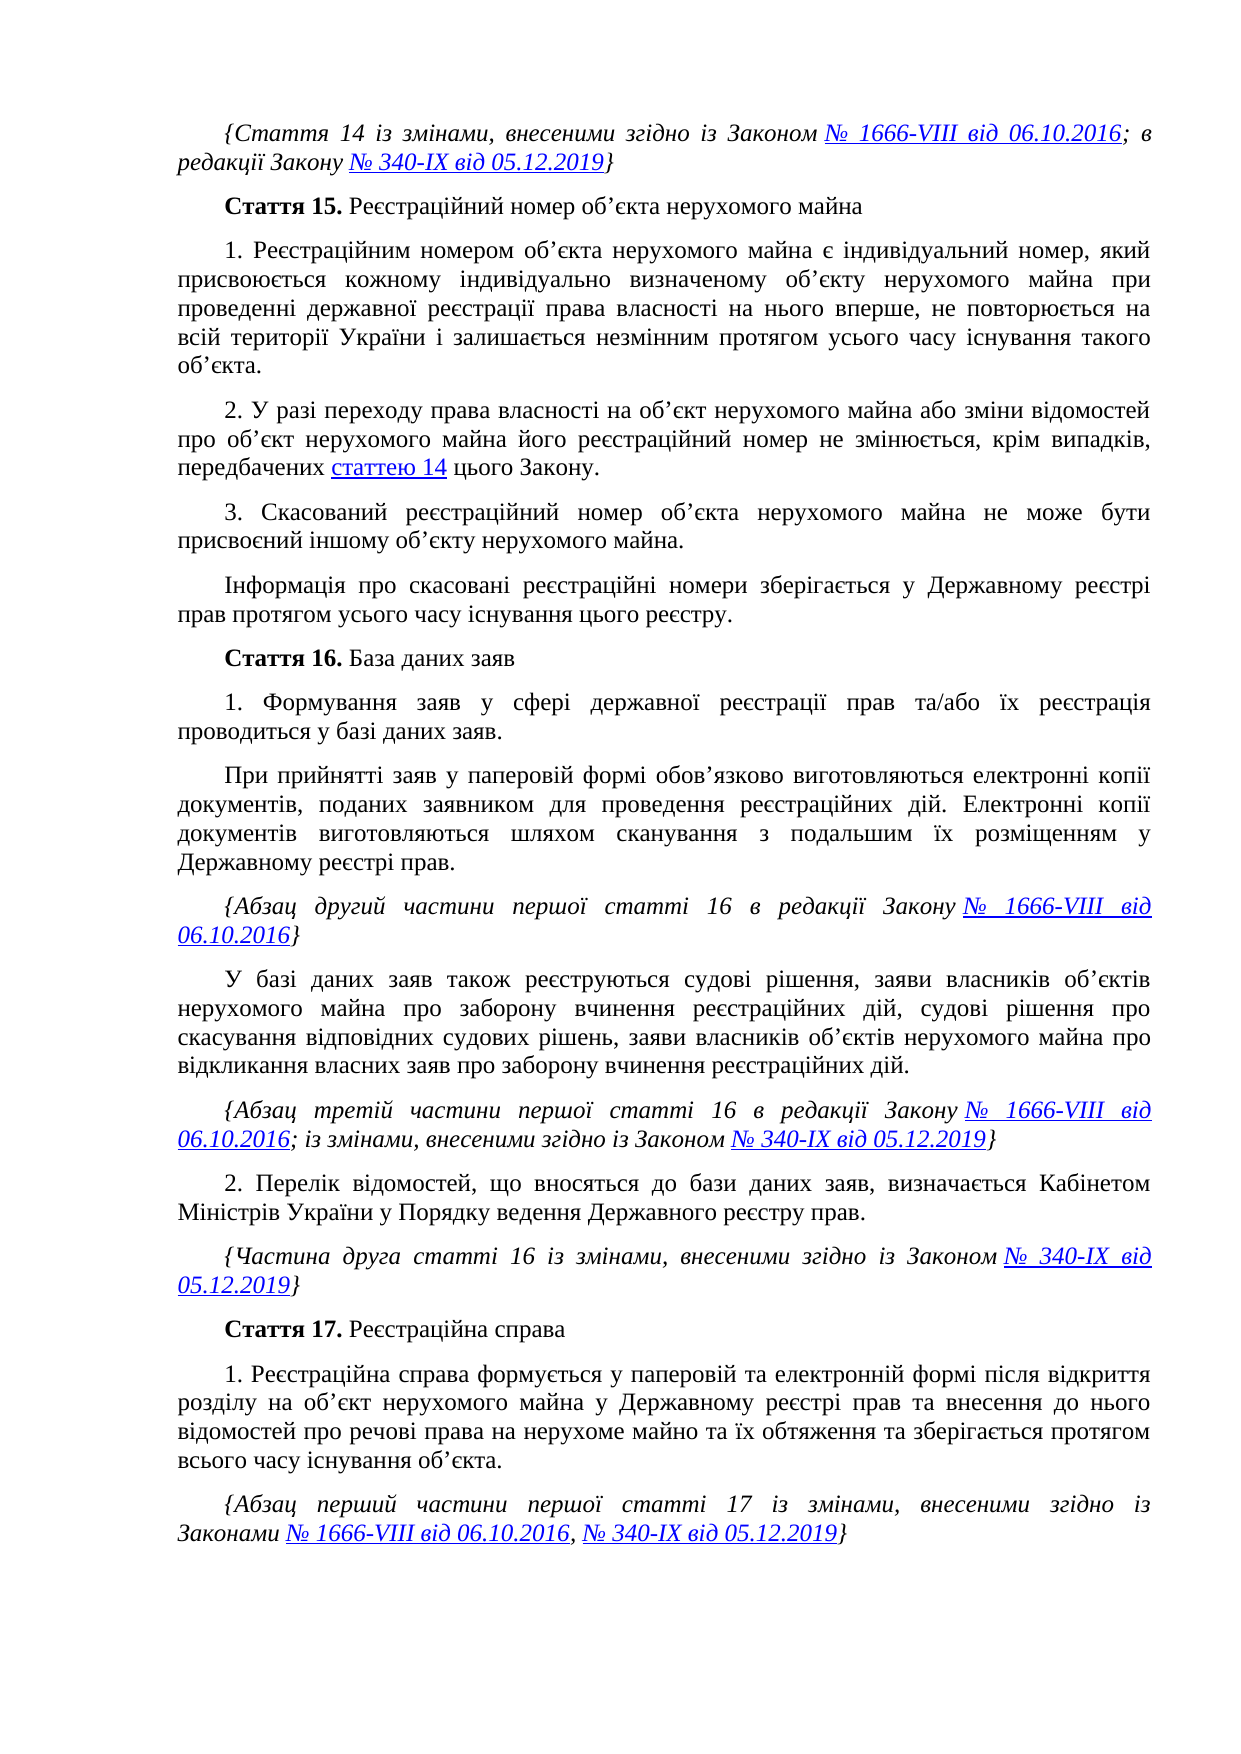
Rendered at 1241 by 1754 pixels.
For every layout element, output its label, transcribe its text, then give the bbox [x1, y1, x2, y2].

text Інформація про скасовані реєстраційні номери зберігається у Державному реєстрі прав протягом усього часу існування цього реєстру. [177, 570, 1152, 627]
text 1. Реєстраційним номером об’єкта нерухомого майна є індивідуальний номер, який присвоюється кожному індивідуально визначеному об’єкту нерухомого майна при проведенні державної реєстрації права власності на нього вперше, не повторюється на всій території України і залишається незмінним протягом усього часу існування такого об’єкта. [177, 236, 1152, 379]
text 3. Скасований реєстраційний номер об’єкта нерухомого майна не може бути присвоєний іншому об’єкту нерухомого майна. [177, 497, 1152, 554]
text {Абзац другий частини першої статті 16 в редакції Закону № 1666-VIII від 06.10.2016} [177, 891, 1152, 949]
text 2. У разі переходу права власності на об’єкт нерухомого майна або зміни відомостей про об’єкт нерухомого майна його реєстраційний номер не змінюється, крім випадків, передбачених статтею 14 цього Закону. [177, 395, 1152, 481]
text 1. Реєстраційна справа формується у паперовій та електронній формі після відкриття розділу на об’єкт нерухомого майна у Державному реєстрі прав та внесення до нього відомостей про речові права на нерухоме майно та їх обтяження та зберігається протягом всього часу існування об’єкта. [177, 1359, 1152, 1474]
text 2. Перелік відомостей, що вносяться до бази даних заяв, визначається Кабінетом Міністрів України у Порядку ведення Державного реєстру прав. [177, 1168, 1152, 1226]
text Стаття 16. База даних заяв [177, 643, 1152, 672]
text {Частина друга статті 16 із змінами, внесеними згідно із Законом № 340-IX від 05.12.2019} [177, 1241, 1152, 1299]
text При прийнятті заяв у паперовій формі обов’язково виготовляються електронні копії документів, поданих заявником для проведення реєстраційних дій. Електронні копії документів виготовляються шляхом сканування з подальшим їх розміщенням у Державному реєстрі прав. [177, 761, 1152, 876]
text {Абзац перший частини першої статті 17 із змінами, внесеними згідно із Законами № 1666-VIII від 06.10.2016, № 340-IX від 05.12.2019} [177, 1489, 1152, 1547]
text 1. Формування заяв у сфері державної реєстрації прав та/або їх реєстрація проводиться у базі даних заяв. [177, 687, 1152, 745]
text Стаття 17. Реєстраційна справа [177, 1314, 1152, 1343]
text {Стаття 14 із змінами, внесеними згідно із Законом № 1666-VIII від 06.10.2016; в редакції Закону № 340-IX від 05.12.2019} [177, 118, 1152, 176]
text Стаття 15. Реєстраційний номер об’єкта нерухомого майна [177, 191, 1152, 220]
text У базі даних заяв також реєструються судові рішення, заяви власників об’єктів нерухомого майна про заборону вчинення реєстраційних дій, судові рішення про скасування відповідних судових рішень, заяви власників об’єктів нерухомого майна про відкликання власних заяв про заборону вчинення реєстраційних дій. [177, 964, 1152, 1079]
text {Абзац третій частини першої статті 16 в редакції Закону № 1666-VIII від 06.10.2016; із змінами, внесеними згідно із Законом № 340-IX від 05.12.2019} [177, 1095, 1152, 1152]
